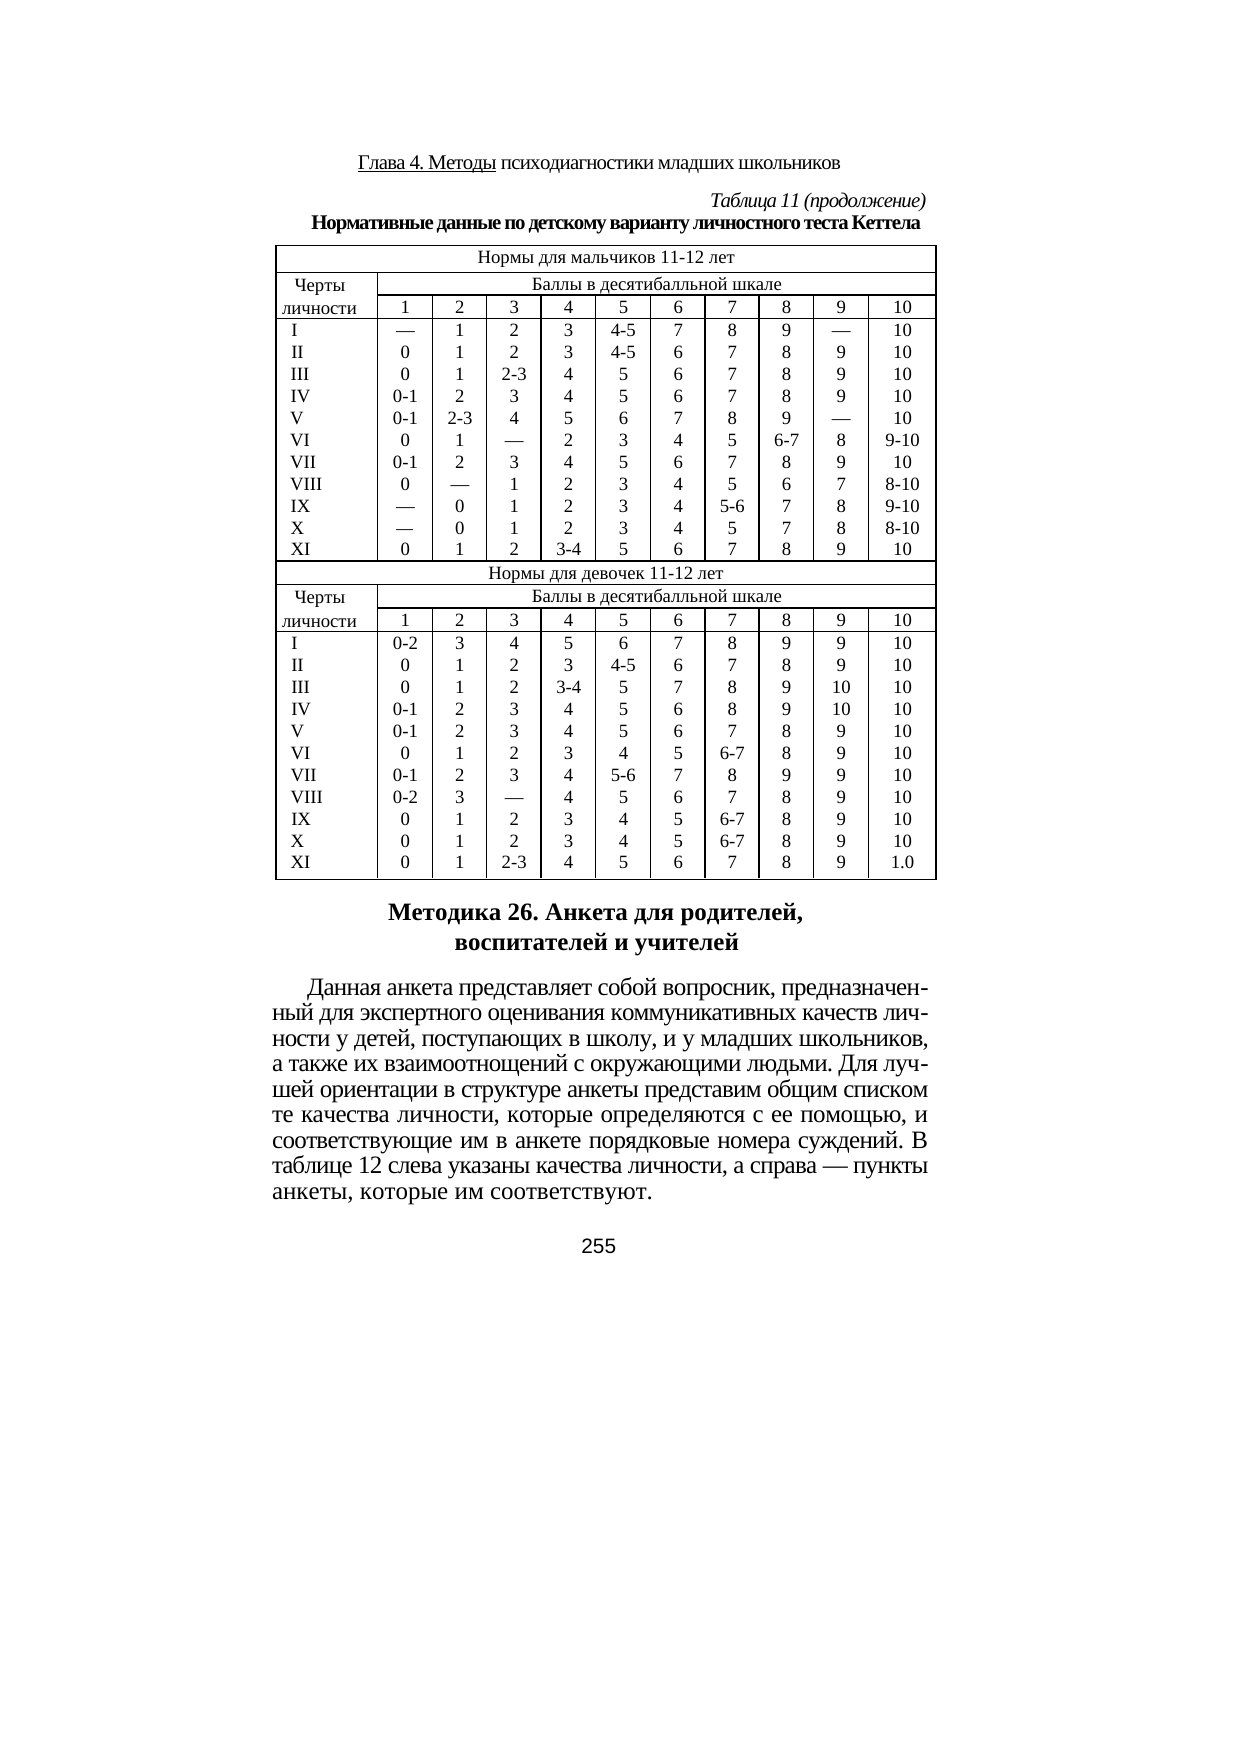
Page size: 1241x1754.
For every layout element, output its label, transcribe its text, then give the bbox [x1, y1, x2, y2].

table_cell 1 [433, 851, 486, 878]
table_cell 4-5 [596, 654, 650, 676]
table_cell 6 [651, 341, 704, 363]
table_cell 6 [651, 296, 704, 318]
table_cell 8 [814, 495, 868, 517]
table_cell XI [277, 851, 377, 878]
table_cell 5 [596, 786, 650, 808]
table_cell VIII [277, 473, 290, 494]
table_cell 4 [542, 385, 595, 407]
table_cell 1 [378, 296, 432, 318]
table_cell 0-1 [378, 407, 432, 429]
table_cell 5 [596, 609, 650, 631]
table_cell 8 [760, 786, 813, 808]
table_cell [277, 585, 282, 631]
table_cell 3 [487, 296, 540, 318]
table_cell 6 [651, 538, 704, 560]
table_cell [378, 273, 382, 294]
table_cell 0 [378, 429, 432, 451]
table_cell 9 [814, 341, 868, 363]
table_cell 10 [869, 609, 935, 631]
table_cell 9 [814, 609, 868, 631]
table_cell 3 [487, 385, 540, 407]
table_cell II [277, 654, 377, 676]
table_cell 10 [869, 786, 935, 808]
table_cell 1 [433, 654, 486, 676]
table_cell 6 [651, 654, 704, 676]
table_cell 9 [814, 296, 868, 318]
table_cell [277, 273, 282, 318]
table_cell 3 [542, 341, 595, 363]
table_cell VIII [277, 786, 377, 808]
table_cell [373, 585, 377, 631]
table_cell 8 [760, 538, 813, 560]
table_cell 4 [542, 609, 595, 631]
table_cell 8 [760, 341, 813, 363]
table_cell 8 [814, 429, 868, 451]
table_cell 2 [433, 609, 486, 631]
table_cell VII [277, 451, 290, 473]
table_cell 6-7 [760, 429, 813, 451]
table_cell 2 [487, 654, 540, 676]
table_cell 2 [487, 538, 540, 560]
table_cell III [277, 363, 290, 385]
table_cell V [277, 407, 377, 429]
table_cell — [487, 786, 540, 808]
table_cell 5-6 [706, 495, 758, 517]
table_cell 4 [542, 296, 595, 318]
table_cell 3 [596, 429, 650, 451]
table_cell — [378, 495, 432, 517]
table_cell 0-1 [378, 385, 432, 407]
table_cell 2 [542, 429, 595, 451]
table_cell 3 [433, 786, 486, 808]
table_cell 0 [378, 341, 432, 363]
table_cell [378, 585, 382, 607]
table_cell 7 [706, 341, 758, 363]
table_cell 3 [487, 609, 540, 631]
table_cell III [277, 676, 291, 698]
table_cell 10 [869, 538, 935, 560]
table_cell 2 [433, 385, 486, 407]
text Глава 4. Методы психодиагностики младших школьников [358, 150, 929, 174]
table_cell 6 [651, 851, 704, 878]
table_cell 7 [706, 385, 758, 407]
table_cell 1 [433, 429, 486, 451]
table_cell 5 [596, 296, 650, 318]
table_cell 0-2 [378, 786, 432, 808]
table_cell VII [277, 764, 290, 786]
table_header Нормы для мальчиков 11-12 лет [277, 246, 935, 272]
table_cell 0 [378, 538, 432, 560]
table_cell XI [277, 538, 377, 560]
table_cell 9 [814, 385, 868, 407]
table_cell 0 [433, 495, 486, 517]
table_cell — [814, 407, 868, 429]
table_cell 10 [869, 341, 935, 363]
table_cell 4 [487, 407, 540, 429]
table_cell 7 [651, 407, 704, 429]
table_cell 3 [542, 654, 595, 676]
table_cell 5 [596, 385, 650, 407]
table_cell 6 [651, 385, 704, 407]
table_cell 0 [378, 654, 432, 676]
text 255 [271, 1234, 926, 1258]
table_cell IX [277, 495, 377, 517]
table_cell 4 [651, 429, 704, 451]
table_cell 4-5 [596, 341, 650, 363]
table_cell 3 [596, 495, 650, 517]
table_cell 4 [651, 495, 704, 517]
table_cell 8 [706, 407, 758, 429]
table_cell 1.0 [869, 851, 935, 878]
table_cell 8 [760, 296, 813, 318]
table_cell 1 [433, 341, 486, 363]
table_cell 9-10 [869, 495, 935, 517]
table_cell 9 [814, 851, 868, 878]
table_cell 7 [706, 609, 758, 631]
table_cell IX [277, 808, 291, 829]
table_cell 5 [706, 429, 758, 451]
table_cell 5 [596, 851, 650, 878]
table_cell II [277, 341, 377, 363]
table_cell 8 [760, 609, 813, 631]
text Таблица 11 (продолжение) Нормативные данные по детскому варианту личностного теста Кеттела [311, 189, 931, 233]
table_cell I [277, 632, 291, 654]
table_cell 6 [596, 407, 650, 429]
table_cell 2 [433, 296, 486, 318]
table_cell 9 [760, 407, 813, 429]
table_cell 9 [814, 538, 868, 560]
table_cell 0 [378, 851, 432, 878]
table_cell 9 [814, 654, 868, 676]
table_cell 7 [706, 538, 758, 560]
table_cell 9 [814, 786, 868, 808]
table_cell 1 [378, 609, 432, 631]
table_cell X [277, 830, 290, 851]
table_cell 2 [487, 341, 540, 363]
table_cell VI [277, 429, 377, 451]
text Методика 26. Анкета для родителей, воспитателей и учителей [388, 896, 835, 956]
table_cell 7 [706, 296, 758, 318]
table_cell 7 [760, 495, 813, 517]
table_cell 10 [869, 654, 935, 676]
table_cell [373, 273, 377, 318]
table_cell I [277, 319, 291, 341]
table_cell 7 [706, 654, 758, 676]
table_cell VI [277, 742, 290, 764]
table_cell — [487, 429, 540, 451]
table_cell 7 [706, 851, 758, 878]
table_cell 7 [706, 786, 758, 808]
table_cell IV [277, 385, 377, 407]
table_cell 5 [542, 407, 595, 429]
table_cell 10 [869, 407, 935, 429]
table_cell 10 [869, 296, 935, 318]
table_cell 5 [596, 538, 650, 560]
table_cell 1 [433, 538, 486, 560]
table_cell X [277, 517, 290, 538]
table_cell V [277, 720, 290, 742]
table_cell 3-4 [542, 538, 595, 560]
table_cell 2 [542, 495, 595, 517]
table_cell 8 [760, 654, 813, 676]
table_cell 8 [760, 851, 813, 878]
table_cell 4 [542, 786, 595, 808]
table_cell 2-3 [487, 851, 540, 878]
table_cell IV [277, 698, 291, 720]
table_cell 8 [760, 385, 813, 407]
table_cell 6 [651, 609, 704, 631]
table_cell 4 [542, 851, 595, 878]
table_cell 9-10 [869, 429, 935, 451]
table_cell 6 [651, 786, 704, 808]
table_cell 2-3 [433, 407, 486, 429]
table_cell 10 [869, 385, 935, 407]
table_cell 1 [487, 495, 540, 517]
text Данная анкета представляет собой вопросник, предназначенный для экспертного оценивания коммуникативных качеств личности у детей, поступающих в школу, и у младших школьников, а также их взаимоотнощений с окружающими людьми. Для лучшей ориентации в структуре анкеты представим общим списком те качества личности, которые определяются с ее помощью, и соответствующие им в анкете порядковые номера суждений. В таблице 12 слева указаны качества личности, а справа — пункты анкеты, которые им соответствуют. [272, 974, 928, 1204]
